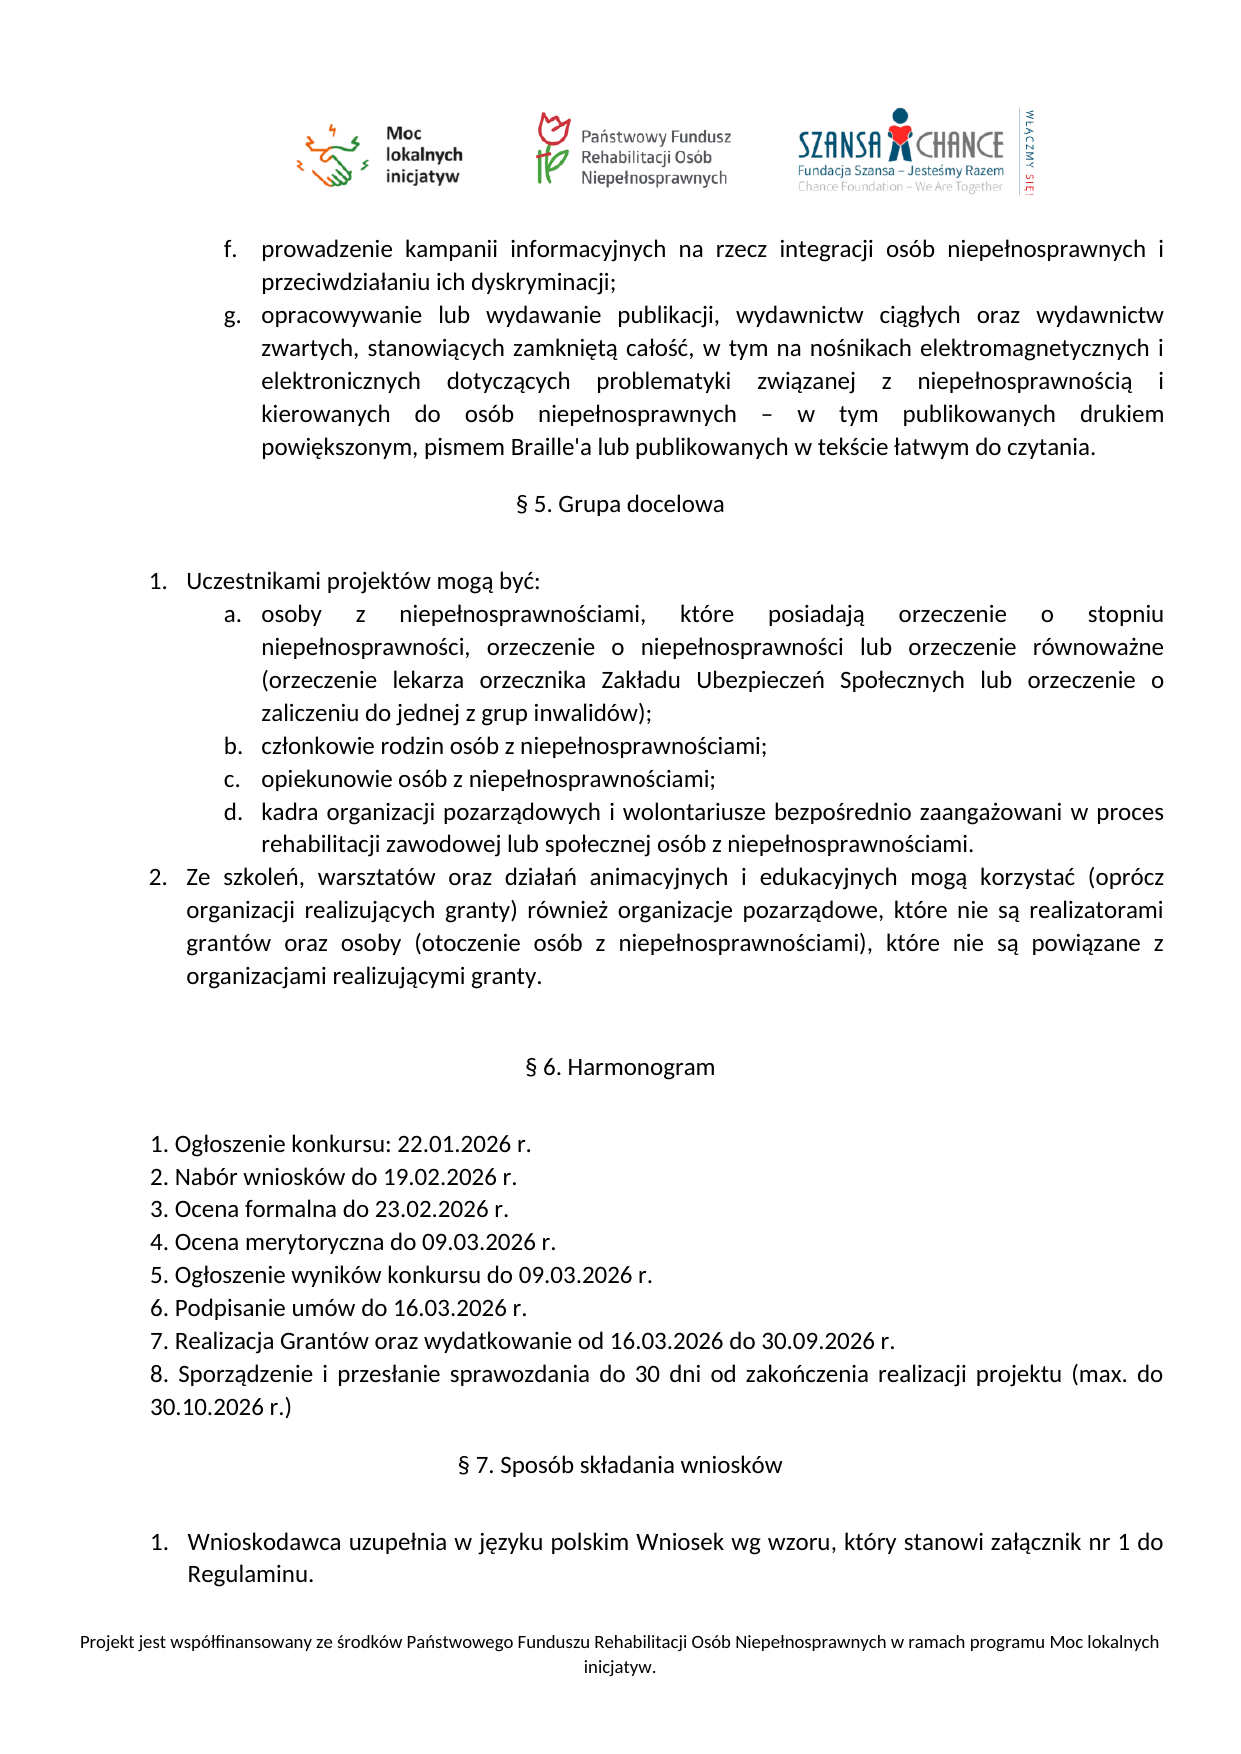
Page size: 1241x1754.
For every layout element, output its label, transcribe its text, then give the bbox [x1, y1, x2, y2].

list 4. Ocena merytoryczna do 09.03.2026 r. [150, 1226, 1165, 1257]
list prowadzenie kampanii informacyjnych na rzecz integracji osób niepełnosprawnych i przeciwdziałaniu ich dyskryminacji; [224, 234, 1165, 297]
subtitle § 7. Sposób składania wniosków [75, 1449, 1165, 1479]
list Wnioskodawca uzupełnia w języku polskim Wniosek wg wzoru, który stanowi załącznik nr 1 do Regulaminu. [150, 1526, 1165, 1589]
list 1. Ogłoszenie konkursu: 22.01.2026 r. [150, 1128, 1165, 1158]
list 3. Ocena formalna do 23.02.2026 r. [150, 1193, 1165, 1224]
list 2. Nabór wniosków do 19.02.2026 r. [150, 1161, 1165, 1191]
list 6. Podpisanie umów do 16.03.2026 r. [150, 1292, 1165, 1323]
list członkowie rodzin osób z niepełnosprawnościami; [224, 730, 1165, 760]
list osoby z niepełnosprawnościami, które posiadają orzeczenie o stopniu niepełnosprawności, orzeczenie o niepełnosprawności lub orzeczenie równoważne (orzeczenie lekarza orzecznika Zakładu Ubezpieczeń Społecznych lub orzeczenie o zaliczeniu do jednej z grup inwalidów); [224, 598, 1165, 727]
list 7. Realizacja Grantów oraz wydatkowanie od 16.03.2026 do 30.09.2026 r. [150, 1325, 1165, 1356]
list 8. Sporządzenie i przesłanie sprawozdania do 30 dni od zakończenia realizacji projektu (max. do 30.10.2026 r.) [150, 1358, 1165, 1422]
list 5. Ogłoszenie wyników konkursu do 09.03.2026 r. [150, 1259, 1165, 1290]
list kadra organizacji pozarządowych i wolontariusze bezpośrednio zaangażowani w proces rehabilitacji zawodowej lub społecznej osób z niepełnosprawnościami. [224, 796, 1165, 859]
list Uczestnikami projektów mogą być: [149, 565, 1165, 596]
list Ze szkoleń, warsztatów oraz działań animacyjnych i edukacyjnych mogą korzystać (oprócz organizacji realizujących granty) również organizacje pozarządowe, które nie są realizatorami grantów oraz osoby (otoczenie osób z niepełnosprawnościami), które nie są powiązane z organizacjami realizującymi granty. [149, 861, 1165, 991]
list opracowywanie lub wydawanie publikacji, wydawnictw ciągłych oraz wydawnictw zwartych, stanowiących zamkniętą całość, w tym na nośnikach elektromagnetycznych i elektronicznych dotyczących problematyki związanej z niepełnosprawnością i kierowanych do osób niepełnosprawnych – w tym publikowanych drukiem powiększonym, pismem Braille'a lub publikowanych w tekście łatwym do czytania. [224, 299, 1165, 461]
subtitle § 6. Harmonogram [75, 1051, 1165, 1082]
list opiekunowie osób z niepełnosprawnościami; [224, 763, 1165, 793]
subtitle § 5. Grupa docelowa [75, 488, 1165, 519]
